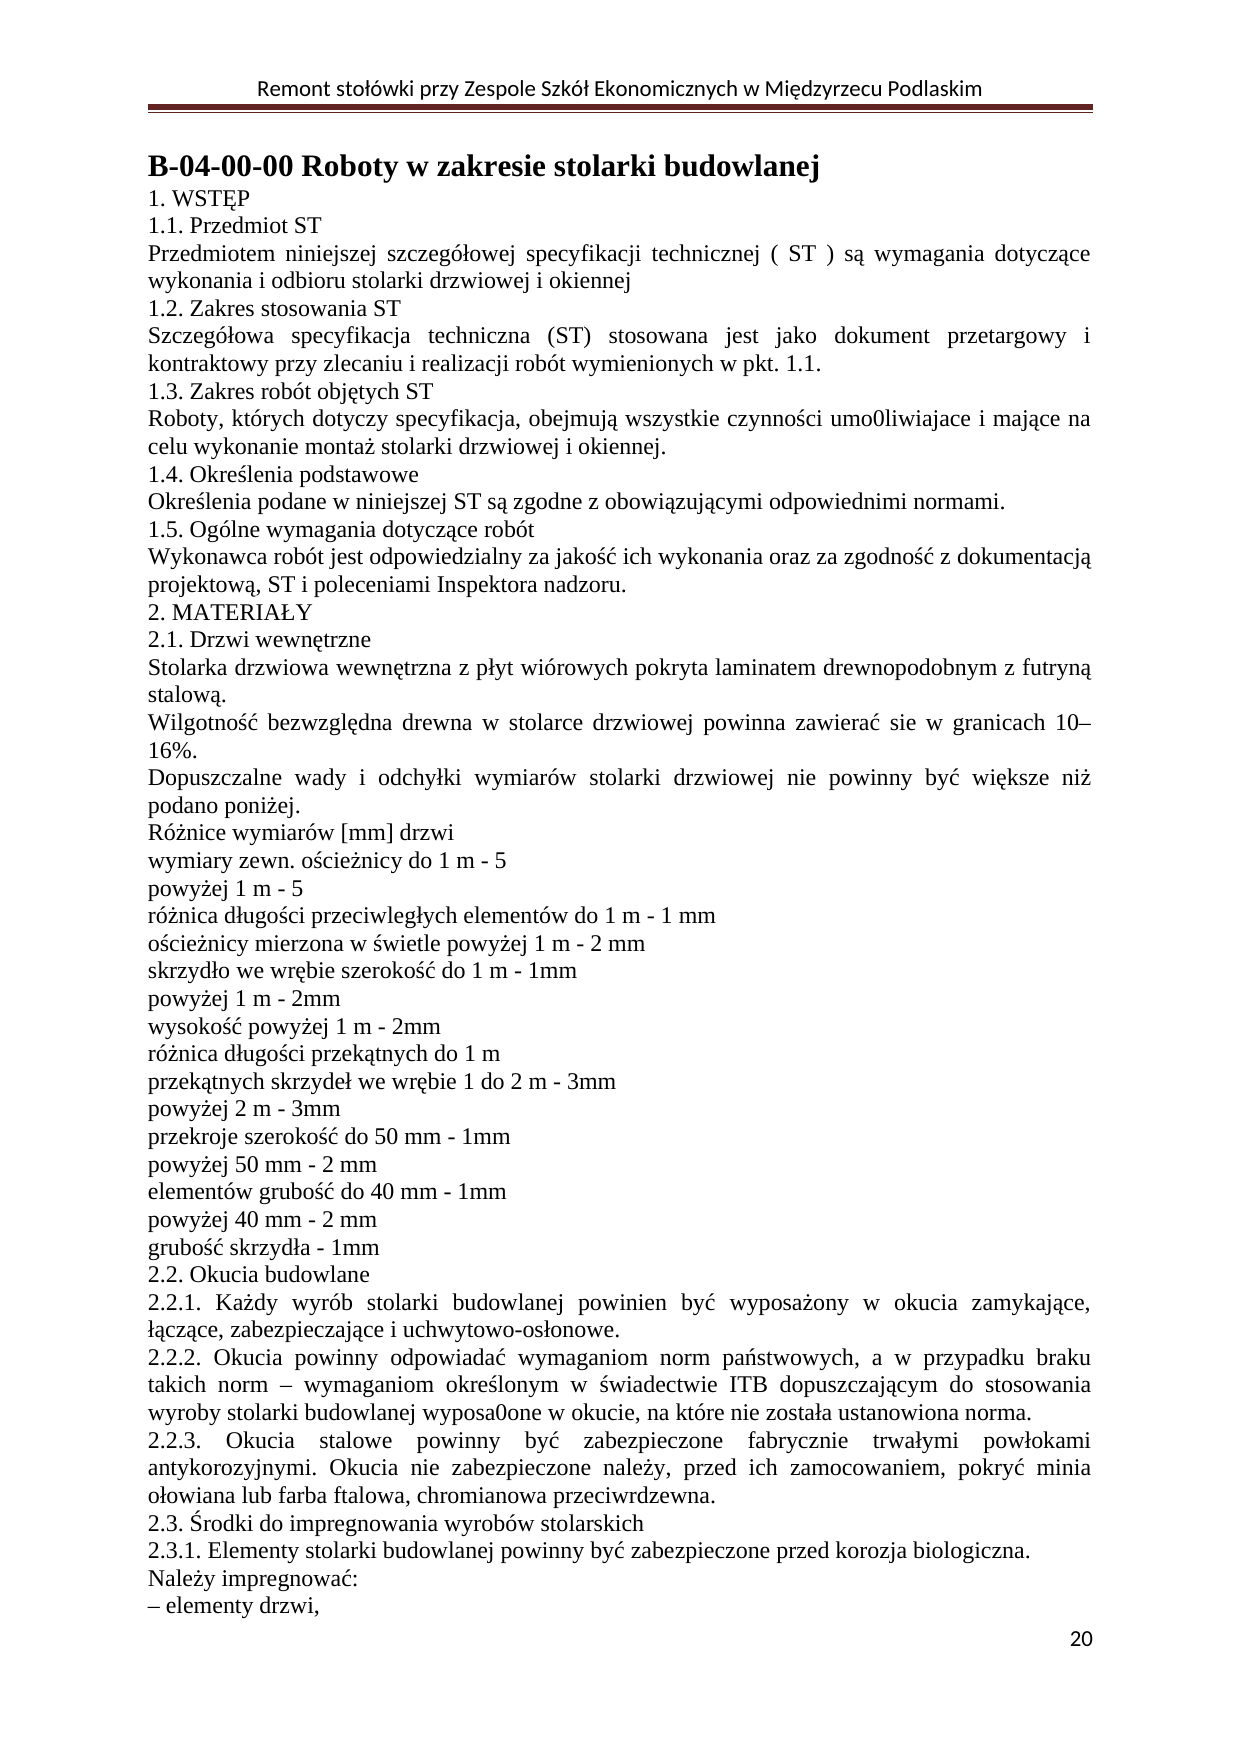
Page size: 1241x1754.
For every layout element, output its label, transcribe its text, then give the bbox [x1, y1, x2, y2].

text grubość skrzydła - 1mm [148, 1232, 1093, 1260]
text 1.4. Określenia podstawowe [148, 459, 1093, 487]
text 1. WSTĘP [148, 183, 1093, 211]
text wysokość powyżej 1 m - 2mm [148, 1012, 1093, 1039]
text 2. MATERIAŁY [148, 598, 1093, 625]
text powyżej 1 m - 2mm [148, 984, 1093, 1012]
text powyżej 2 m - 3mm [148, 1094, 1093, 1122]
text skrzydło we wrębie szerokość do 1 m - 1mm [148, 956, 1093, 984]
text powyżej 1 m - 5 [148, 874, 1093, 901]
text Różnice wymiarów [mm] drzwi [148, 818, 1093, 846]
text Wykonawca robót jest odpowiedzialny za jakość ich wykonania oraz za zgodność z dokumentacją projektową, ST i poleceniami Inspektora nadzoru. [148, 542, 1093, 598]
text 1.2. Zakres stosowania ST [148, 294, 1093, 322]
text 2.2. Okucia budowlane [148, 1260, 1093, 1288]
text 2.3.1. Elementy stolarki budowlanej powinny być zabezpieczone przed korozja biologiczna. [148, 1536, 1093, 1564]
text Przedmiotem niniejszej szczegółowej specyfikacji technicznej ( ST ) są wymagania dotyczące wykonania i odbioru stolarki drzwiowej i okiennej [148, 239, 1093, 294]
text 2.2.3. Okucia stalowe powinny być zabezpieczone fabrycznie trwałymi powłokami antykorozyjnymi. Okucia nie zabezpieczone należy, przed ich zamocowaniem, pokryć minia ołowiana lub farba ftalowa, chromianowa przeciwrdzewna. [148, 1426, 1093, 1508]
text przekątnych skrzydeł we wrębie 1 do 2 m - 3mm [148, 1067, 1093, 1094]
text przekroje szerokość do 50 mm - 1mm [148, 1122, 1093, 1150]
text Roboty, których dotyczy specyfikacja, obejmują wszystkie czynności umo0liwiajace i mające na celu wykonanie montaż stolarki drzwiowej i okiennej. [148, 404, 1093, 459]
text 2.1. Drzwi wewnętrzne [148, 625, 1093, 653]
text ościeżnicy mierzona w świetle powyżej 1 m - 2 mm [148, 929, 1093, 956]
text różnica długości przekątnych do 1 m [148, 1039, 1093, 1067]
text różnica długości przeciwległych elementów do 1 m - 1 mm [148, 901, 1093, 929]
text Szczegółowa specyfikacja techniczna (ST) stosowana jest jako dokument przetargowy i kontraktowy przy zlecaniu i realizacji robót wymienionych w pkt. 1.1. [148, 322, 1093, 377]
text 2.2.2. Okucia powinny odpowiadać wymaganiom norm państwowych, a w przypadku braku takich norm – wymaganiom określonym w świadectwie ITB dopuszczającym do stosowania wyroby stolarki budowlanej wyposa0one w okucie, na które nie została ustanowiona norma. [148, 1343, 1093, 1426]
text 2.3. Środki do impregnowania wyrobów stolarskich [148, 1508, 1093, 1536]
text Należy impregnować: [148, 1564, 1093, 1591]
text Dopuszczalne wady i odchyłki wymiarów stolarki drzwiowej nie powinny być większe niż podano poniżej. [148, 763, 1093, 818]
text powyżej 50 mm - 2 mm [148, 1150, 1093, 1177]
text Wilgotność bezwzględna drewna w stolarce drzwiowej powinna zawierać sie w granicach 10–16%. [148, 708, 1093, 763]
text – elementy drzwi, [148, 1591, 1093, 1619]
text wymiary zewn. ościeżnicy do 1 m - 5 [148, 846, 1093, 874]
text B-04-00-00 Roboty w zakresie stolarki budowlanej [148, 148, 1093, 183]
text elementów grubość do 40 mm - 1mm [148, 1177, 1093, 1205]
text 1.3. Zakres robót objętych ST [148, 377, 1093, 404]
text 2.2.1. Każdy wyrób stolarki budowlanej powinien być wyposażony w okucia zamykające, łączące, zabezpieczające i uchwytowo-osłonowe. [148, 1288, 1093, 1343]
text powyżej 40 mm - 2 mm [148, 1205, 1093, 1232]
text 1.5. Ogólne wymagania dotyczące robót [148, 515, 1093, 542]
text 1.1. Przedmiot ST [148, 211, 1093, 239]
text Określenia podane w niniejszej ST są zgodne z obowiązującymi odpowiednimi normami. [148, 487, 1093, 515]
text Stolarka drzwiowa wewnętrzna z płyt wiórowych pokryta laminatem drewnopodobnym z futryną stalową. [148, 653, 1093, 708]
